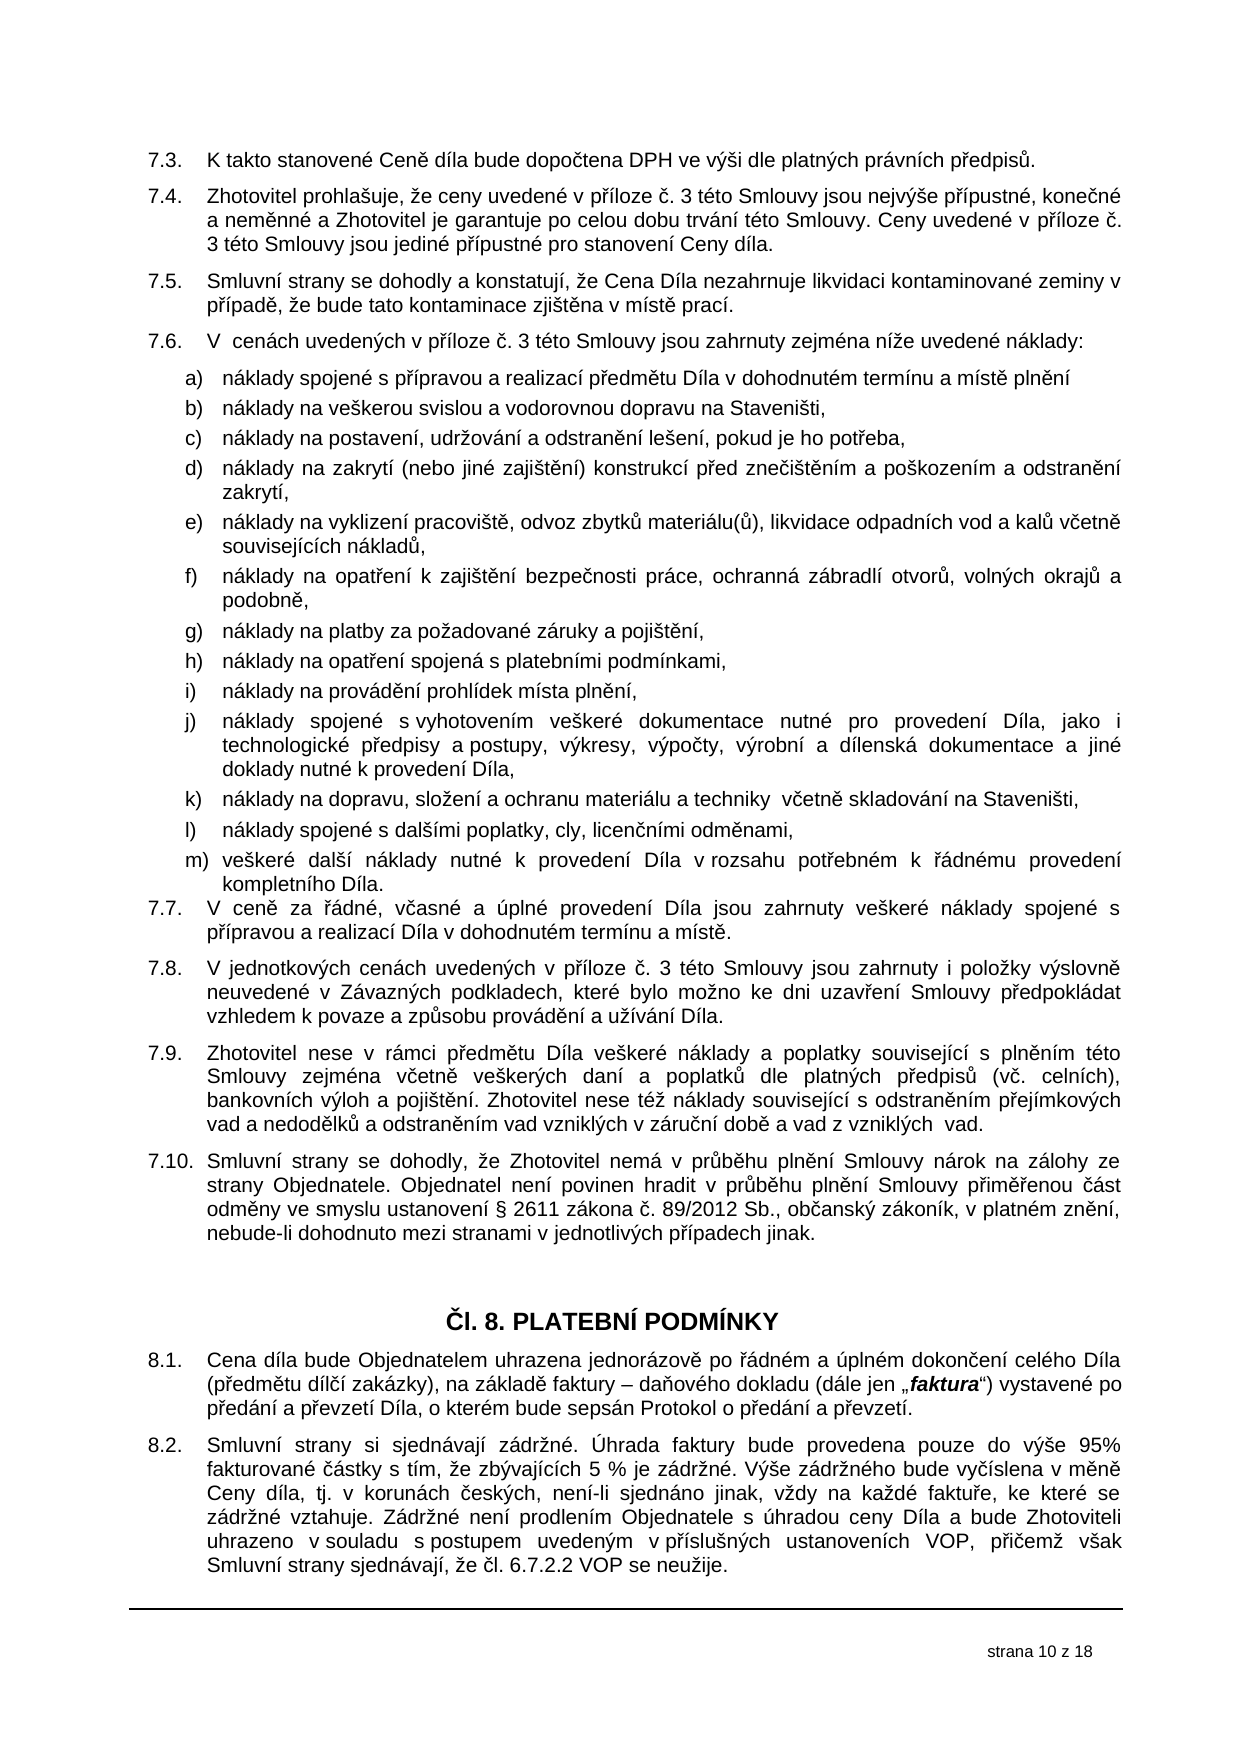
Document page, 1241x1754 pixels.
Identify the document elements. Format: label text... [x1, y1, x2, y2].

text Zhotovitel nese v rámci předmětu Díla veškeré náklady a poplatky související s plněním této Smlouvy zejména včetně veškerých daní a poplatků dle platných předpisů (vč. celních), bankovních výloh a pojištění. Zhotovitel nese též náklady související s odstraněním přejímkových vad a nedodělků a odstraněním vad vzniklých v záruční době a vad z vzniklých vad. [148, 1040, 1122, 1136]
text náklady na provádění prohlídek místa plnění, [185, 679, 1122, 703]
text K takto stanovené Ceně díla bude dopočtena DPH ve výši dle platných právních předpisů. [148, 148, 1122, 172]
text náklady na zakrytí (nebo jiné zajištění) konstrukcí před znečištěním a poškozením a odstranění zakrytí, [185, 456, 1122, 504]
text V ceně za řádné, včasné a úplné provedení Díla jsou zahrnuty veškeré náklady spojené s přípravou a realizací Díla v dohodnutém termínu a místě. [148, 896, 1122, 943]
text V jednotkových cenách uvedených v příloze č. 3 této Smlouvy jsou zahrnuty i položky výslovně neuvedené v Závazných podkladech, které bylo možno ke dni uzavření Smlouvy předpokládat vzhledem k povaze a způsobu provádění a užívání Díla. [148, 956, 1122, 1028]
text náklady na dopravu, složení a ochranu materiálu a techniky včetně skladování na Staveništi, [185, 787, 1122, 811]
text V cenách uvedených v příloze č. 3 této Smlouvy jsou zahrnuty zejména níže uvedené náklady: [148, 329, 1122, 353]
list náklady spojené s přípravou a realizací předmětu Díla v dohodnutém termínu a místě plnění [185, 365, 1122, 389]
text Smluvní strany se dohodly a konstatují, že Cena Díla nezahrnuje likvidaci kontaminované zeminy v případě, že bude tato kontaminace zjištěna v místě prací. [148, 268, 1122, 316]
text PLATEBNÍ PODMÍNKY [102, 1307, 1122, 1336]
text veškeré další náklady nutné k provedení Díla v rozsahu potřebném k řádnému provedení kompletního Díla. [185, 848, 1122, 896]
text náklady spojené s vyhotovením veškeré dokumentace nutné pro provedení Díla, jako i technologické předpisy a postupy, výkresy, výpočty, výrobní a dílenská dokumentace a jiné doklady nutné k provedení Díla, [185, 709, 1122, 781]
text Smluvní strany si sjednávají zádržné. Úhrada faktury bude provedena pouze do výše 95% fakturované částky s tím, že zbývajících 5 % je zádržné. Výše zádržného bude vyčíslena v měně Ceny díla, tj. v korunách českých, není-li sjednáno jinak, vždy na každé faktuře, ke které se zádržné vztahuje. Zádržné není prodlením Objednatele s úhradou ceny Díla a bude Zhotoviteli uhrazeno v souladu s postupem uvedeným v příslušných ustanoveních VOP, přičemž však Smluvní strany sjednávají, že čl. 6.7.2.2 VOP se neužije. [148, 1433, 1122, 1576]
text Smluvní strany se dohodly, že Zhotovitel nemá v průběhu plnění Smlouvy nárok na zálohy ze strany Objednatele. Objednatel není povinen hradit v průběhu plnění Smlouvy přiměřenou část odměny ve smyslu ustanovení § 2611 zákona č. 89/2012 Sb., občanský zákoník, v platném znění, nebude-li dohodnuto mezi stranami v jednotlivých případech jinak. [148, 1149, 1122, 1244]
text náklady na postavení, udržování a odstranění lešení, pokud je ho potřeba, [185, 426, 1122, 450]
list náklady na veškerou svislou a vodorovnou dopravu na Staveništi, [185, 396, 1122, 419]
text Zhotovitel prohlašuje, že ceny uvedené v příloze č. 3 této Smlouvy jsou nejvýše přípustné, konečné a neměnné a Zhotovitel je garantuje po celou dobu trvání této Smlouvy. Ceny uvedené v příloze č. 3 této Smlouvy jsou jediné přípustné pro stanovení Ceny díla. [148, 184, 1122, 256]
text náklady na platby za požadované záruky a pojištění, [185, 618, 1122, 642]
text náklady na opatření spojená s platebními podmínkami, [185, 649, 1122, 673]
text náklady na opatření k zajištění bezpečnosti práce, ochranná zábradlí otvorů, volných okrajů a podobně, [185, 564, 1122, 612]
text náklady spojené s dalšími poplatky, cly, licenčními odměnami, [185, 817, 1122, 841]
text Cena díla bude Objednatelem uhrazena jednorázově po řádném a úplném dokončení celého Díla (předmětu dílčí zakázky), na základě faktury – daňového dokladu (dále jen „faktura“) vystavené po předání a převzetí Díla, o kterém bude sepsán Protokol o předání a převzetí. [148, 1348, 1122, 1420]
text náklady na vyklizení pracoviště, odvoz zbytků materiálu(ů), likvidace odpadních vod a kalů včetně souvisejících nákladů, [185, 510, 1122, 558]
